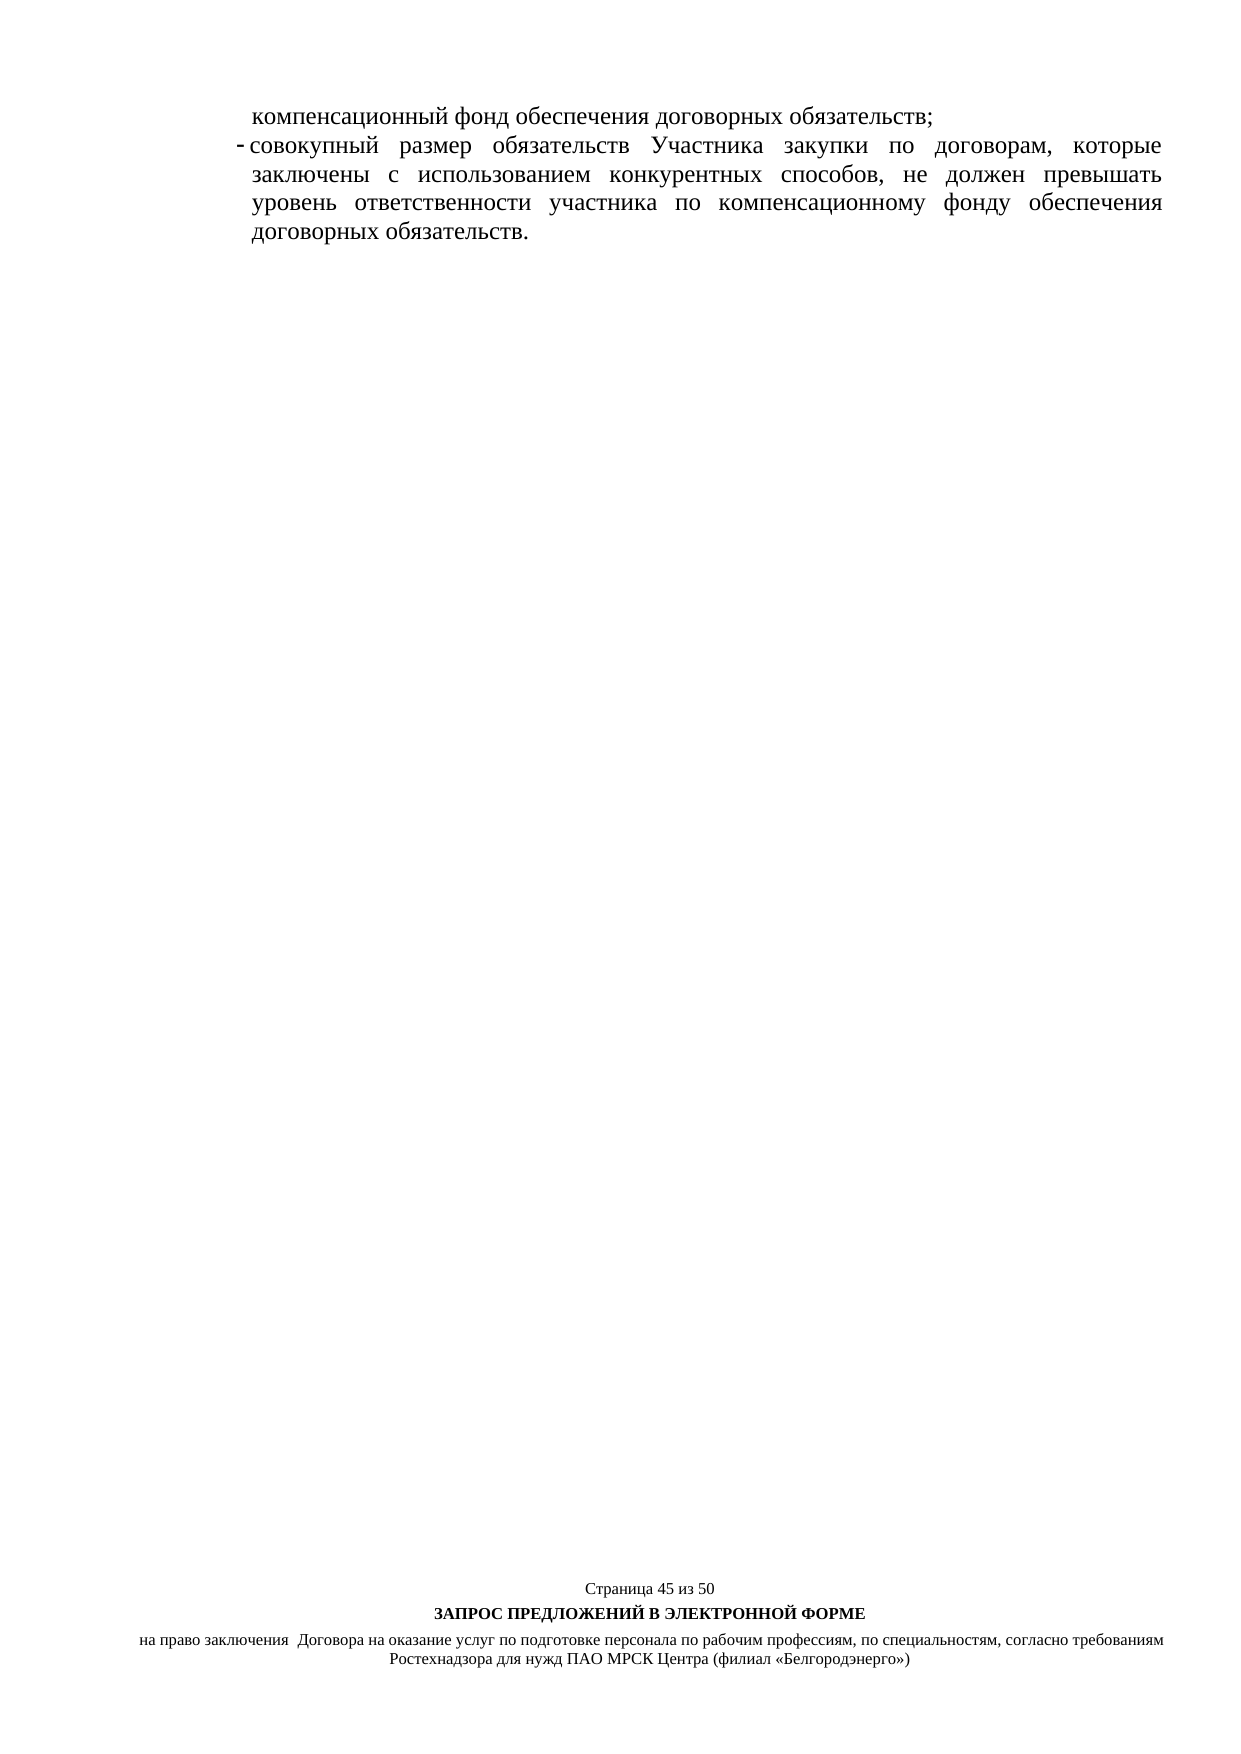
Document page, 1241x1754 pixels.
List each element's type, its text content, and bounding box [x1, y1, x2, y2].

list совокупный размер обязательств Участника закупки по договорам, которые заключены с использованием конкурентных способов, не должен превышать уровень ответственности участника по компенсационному фонду обеспечения договорных обязательств. [236, 130, 1163, 245]
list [236, 101, 1163, 130]
